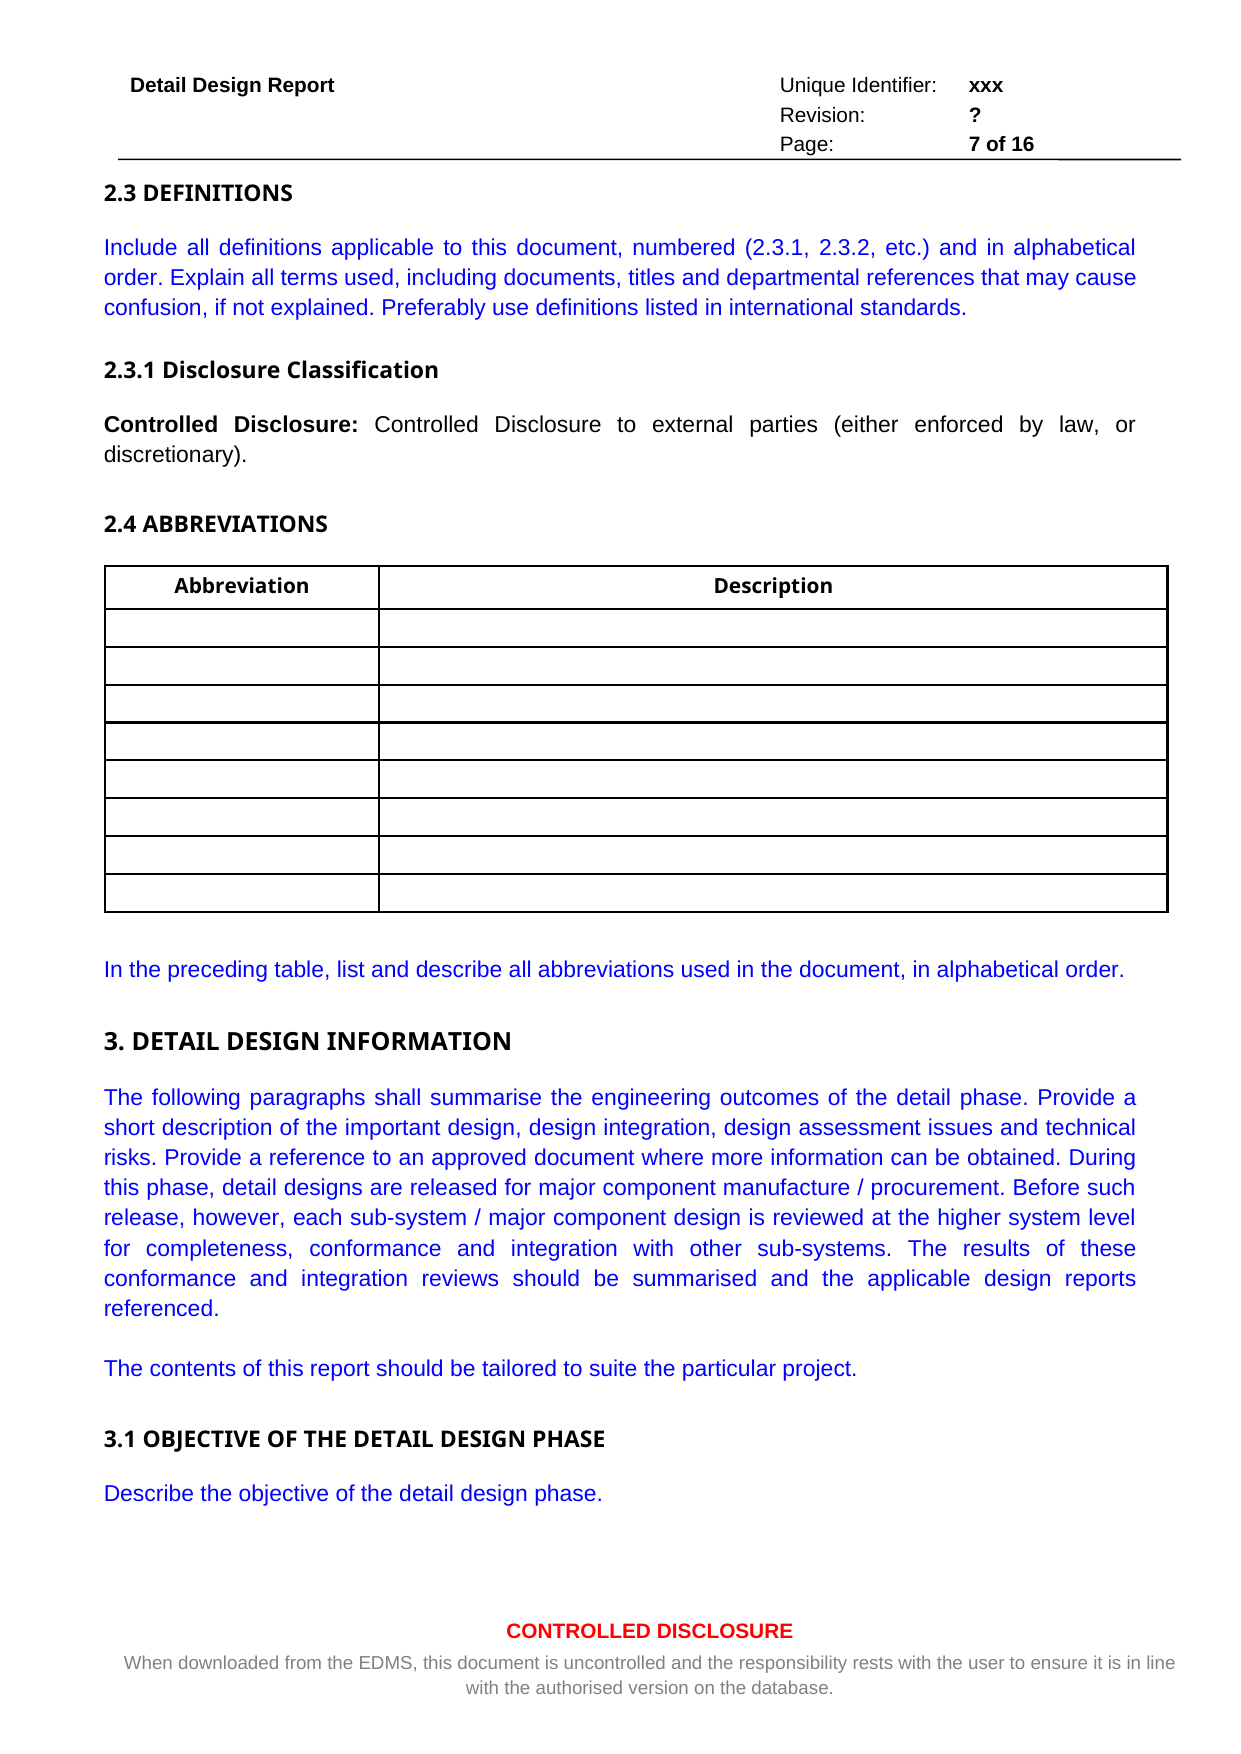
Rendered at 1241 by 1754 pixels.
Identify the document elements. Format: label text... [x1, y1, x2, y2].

table_cell [380, 875, 1166, 911]
subtitle Abbreviations [103, 508, 1137, 540]
subtitle Detail Design Information [103, 1023, 1137, 1057]
table_cell [380, 724, 1166, 759]
subtitle Disclosure Classification [103, 354, 1137, 385]
table_cell [380, 799, 1166, 835]
table_cell [380, 610, 1166, 646]
subtitle Objective of the Detail Design Phase [103, 1423, 1137, 1454]
text The following paragraphs shall summarise the engineering outcomes of the detail phase. Provide a short description of the important design, design integration, design assessment issues and technical risks. Provide a reference to an approved document where more information can be obtained. During this phase, detail designs are released for major component manufacture / procurement. Before such release, however, each sub-system / major component design is reviewed at the higher system level for completeness, conformance and integration with other sub-systems. The results of these conformance and integration reviews should be summarised and the applicable design reports referenced. [103, 1083, 1137, 1321]
table_cell [106, 686, 378, 721]
subtitle Controlled Disclosure: Controlled Disclosure to external parties (either enforced by law, or discretionary). [103, 411, 1137, 467]
table_cell [106, 799, 378, 835]
text The contents of this report should be tailored to suite the particular project. [103, 1355, 1137, 1382]
text Include all definitions applicable to this document, numbered (2.3.1, 2.3.2, etc.) and in alphabetical order. Explain all terms used, including documents, titles and departmental references that may cause confusion, if not explained. Preferably use definitions listed in international standards. [103, 234, 1137, 321]
table_cell [106, 875, 378, 911]
table_cell [380, 686, 1166, 721]
text In the preceding table, list and describe all abbreviations used in the document, in alphabetical order. [103, 956, 1137, 982]
subtitle Definitions [103, 177, 1137, 208]
table_cell [106, 761, 378, 797]
table_cell [106, 837, 378, 873]
table_cell [380, 761, 1166, 797]
table_cell [106, 648, 378, 683]
table_header Abbreviation [106, 567, 378, 608]
table_cell [106, 724, 378, 759]
table_cell [380, 837, 1166, 873]
text Describe the objective of the detail design phase. [103, 1480, 1137, 1506]
table_header Description [380, 567, 1166, 608]
table_cell [380, 648, 1166, 683]
table_cell [106, 610, 378, 646]
